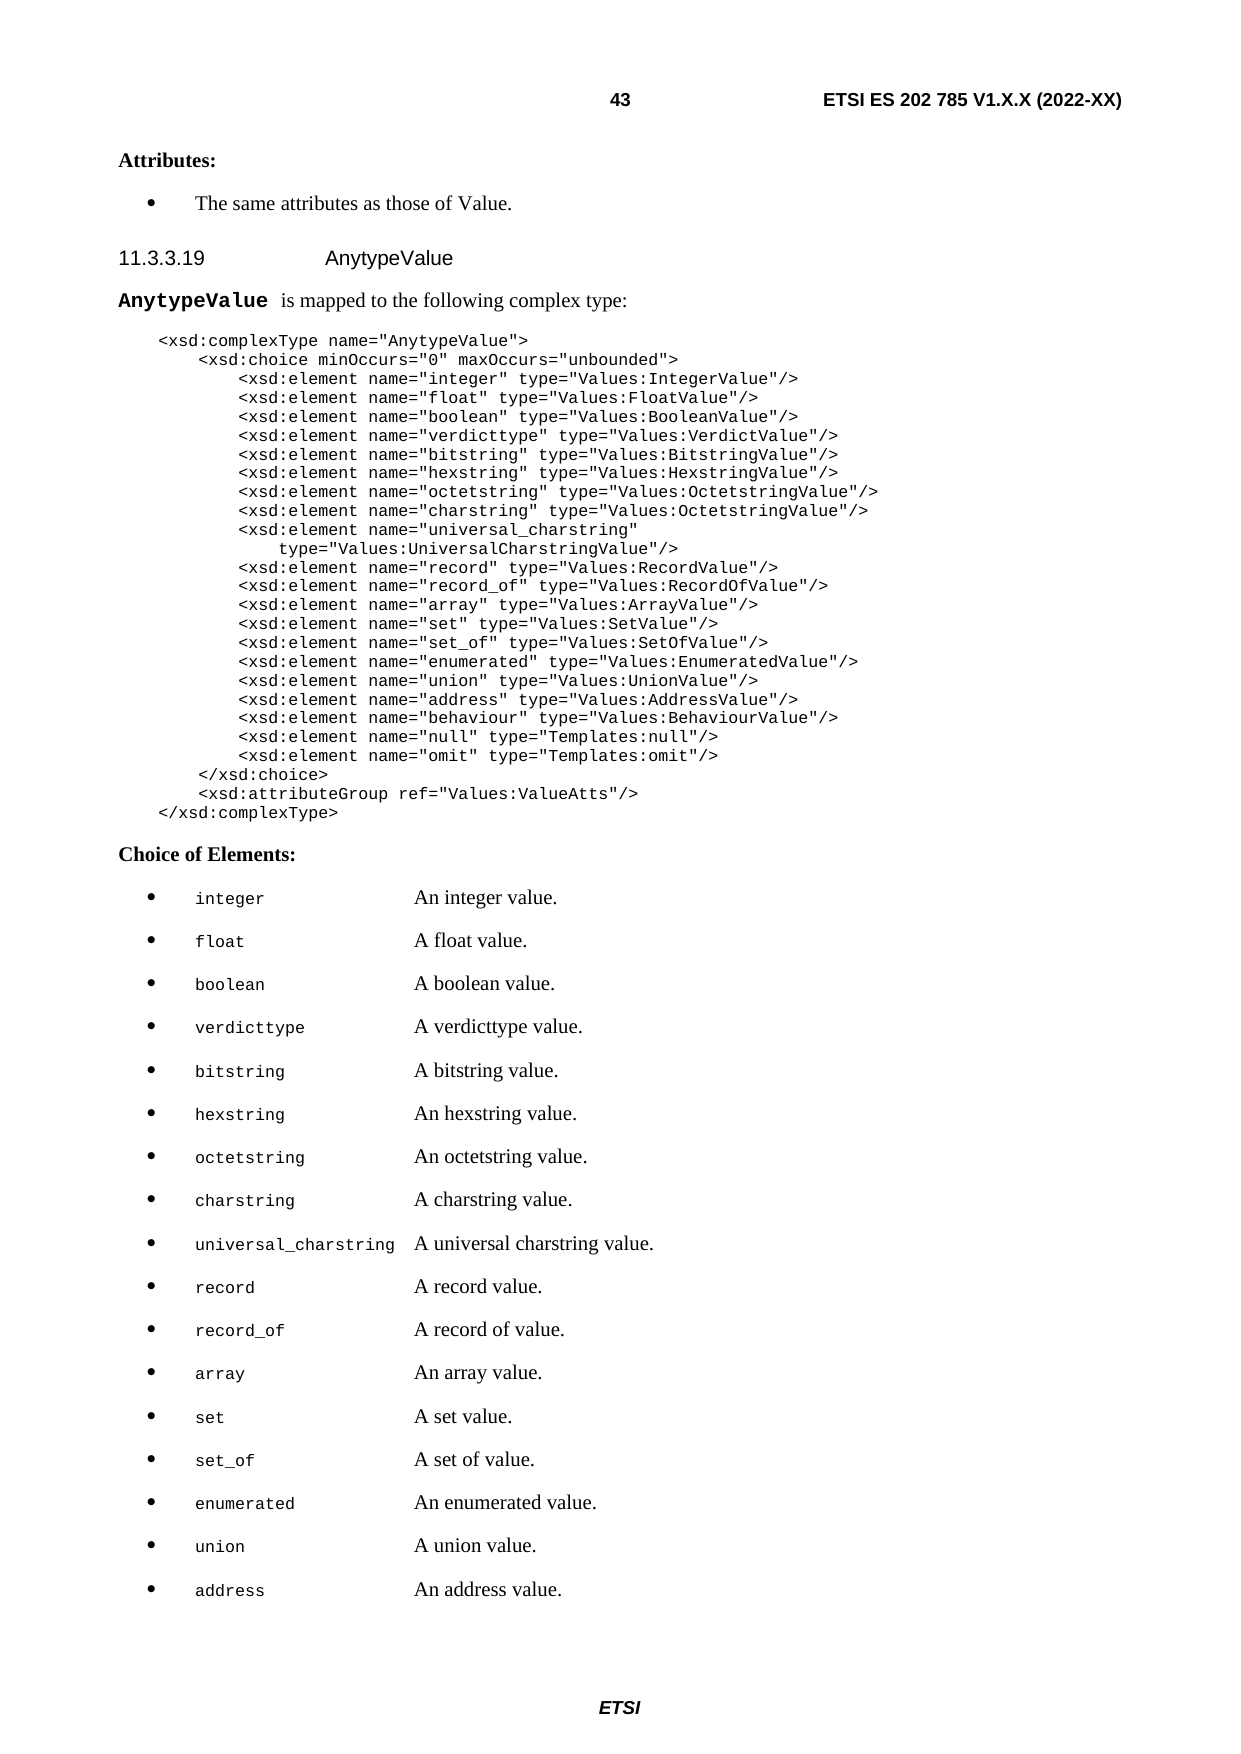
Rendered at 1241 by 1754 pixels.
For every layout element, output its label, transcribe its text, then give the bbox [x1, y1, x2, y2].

text <xsd:element name="set_of" type="Values:SetOfValue"/> [118, 634, 1122, 653]
text boolean A boolean value. [148, 971, 1122, 996]
text <xsd:element name="bitstring" type="Values:BitstringValue"/> [118, 446, 1122, 465]
text <xsd:element name="charstring" type="Values:OctetstringValue"/> [118, 503, 1122, 521]
text Choice of Elements: [118, 842, 1122, 866]
text <xsd:element name="set" type="Values:SetValue"/> [118, 616, 1122, 634]
text enumerated An enumerated value. [148, 1490, 1122, 1514]
text verdicttype A verdicttype value. [148, 1014, 1122, 1039]
text <xsd:element name="integer" type="Values:IntegerValue"/> [118, 371, 1122, 389]
text </xsd:choice> [118, 767, 1122, 785]
text bitstring A bitstring value. [148, 1058, 1122, 1082]
text <xsd:attributeGroup ref="Values:ValueAtts"/> [118, 785, 1122, 804]
text universal_charstring A universal charstring value. [148, 1231, 1122, 1255]
text The same attributes as those of Value. [148, 190, 1122, 214]
text float A float value. [148, 928, 1122, 952]
text <xsd:element name="float" type="Values:FloatValue"/> [118, 389, 1122, 408]
text <xsd:element name="behaviour" type="Values:BehaviourValue"/> [118, 710, 1122, 729]
text set A set value. [148, 1403, 1122, 1428]
text address An address value. [148, 1576, 1122, 1601]
text <xsd:element name="null" type="Templates:null"/> [118, 729, 1122, 748]
text charstring A charstring value. [148, 1187, 1122, 1212]
text record_of A record of value. [148, 1317, 1122, 1342]
text 11.3.3.19 AnytypeValue [118, 246, 1122, 270]
text <xsd:element name="verdicttype" type="Values:VerdictValue"/> [118, 427, 1122, 446]
text <xsd:complexType name="AnytypeValue"> [118, 333, 1122, 352]
text <xsd:element name="octetstring" type="Values:OctetstringValue"/> [118, 484, 1122, 503]
text <xsd:element name="address" type="Values:AddressValue"/> [118, 691, 1122, 710]
text <xsd:element name="enumerated" type="Values:EnumeratedValue"/> [118, 653, 1122, 672]
text <xsd:element name="record" type="Values:RecordValue"/> [118, 559, 1122, 578]
text <xsd:element name="array" type="Values:ArrayValue"/> [118, 597, 1122, 616]
text union A union value. [148, 1533, 1122, 1558]
text record A record value. [148, 1274, 1122, 1298]
text type="Values:UniversalCharstringValue"/> [118, 540, 1122, 559]
text <xsd:choice minOccurs="0" maxOccurs="unbounded"> [118, 352, 1122, 371]
text <xsd:element name="union" type="Values:UnionValue"/> [118, 672, 1122, 691]
text hexstring An hexstring value. [148, 1101, 1122, 1125]
text set_of A set of value. [148, 1447, 1122, 1471]
text <xsd:element name="boolean" type="Values:BooleanValue"/> [118, 408, 1122, 427]
text <xsd:element name="omit" type="Templates:omit"/> [118, 748, 1122, 767]
text Attributes: [118, 148, 1122, 172]
text integer An integer value. [148, 885, 1122, 909]
text <xsd:element name="universal_charstring" [118, 521, 1122, 540]
text </xsd:complexType> [118, 804, 1122, 823]
text <xsd:element name="hexstring" type="Values:HexstringValue"/> [118, 465, 1122, 484]
text AnytypeValue is mapped to the following complex type: [118, 288, 1122, 314]
text array An array value. [148, 1360, 1122, 1385]
text <xsd:element name="record_of" type="Values:RecordOfValue"/> [118, 578, 1122, 597]
text octetstring An octetstring value. [148, 1144, 1122, 1169]
